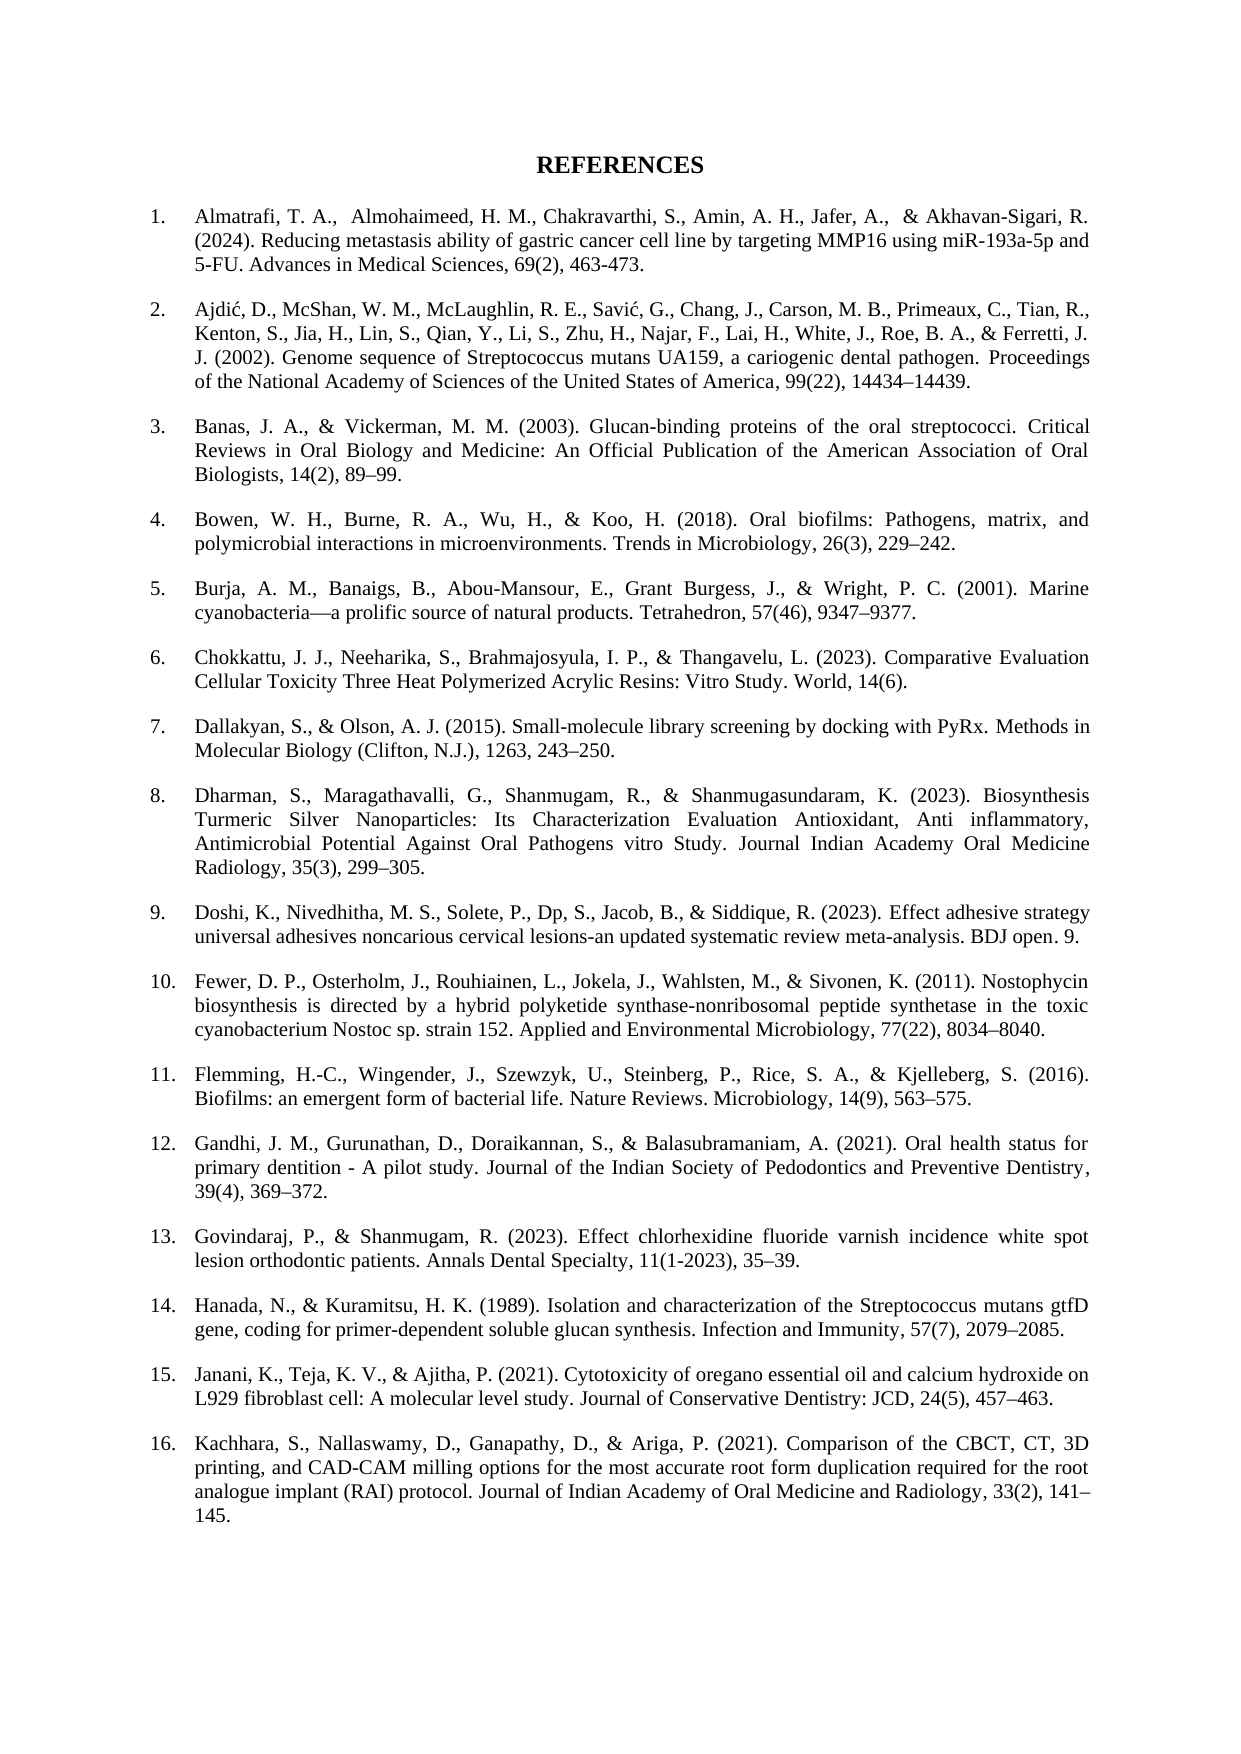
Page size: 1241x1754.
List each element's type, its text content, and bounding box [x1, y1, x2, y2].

text Janani, K., Teja, K. V., & Ajitha, P. (2021). Cytotoxicity of oregano essential oil and calcium hydroxide on L929 fibroblast cell: A molecular level study. Journal of Conservative Dentistry: JCD, 24(5), 457–463. [150, 1362, 1090, 1410]
text Flemming, H.-C., Wingender, J., Szewzyk, U., Steinberg, P., Rice, S. A., & Kjelleberg, S. (2016). Biofilms: an emergent form of bacterial life. Nature Reviews. Microbiology, 14(9), 563–575. [150, 1062, 1090, 1110]
text Fewer, D. P., Osterholm, J., Rouhiainen, L., Jokela, J., Wahlsten, M., & Sivonen, K. (2011). Nostophycin biosynthesis is directed by a hybrid polyketide synthase-nonribosomal peptide synthetase in the toxic cyanobacterium Nostoc sp. strain 152. Applied and Environmental Microbiology, 77(22), 8034–8040. [150, 969, 1090, 1041]
text Banas, J. A., & Vickerman, M. M. (2003). Glucan-binding proteins of the oral streptococci. Critical Reviews in Oral Biology and Medicine: An Official Publication of the American Association of Oral Biologists, 14(2), 89–99. [150, 414, 1090, 486]
text Almatrafi, T. A., Almohaimeed, H. M., Chakravarthi, S., Amin, A. H., Jafer, A., & Akhavan-Sigari, R. (2024). Reducing metastasis ability of gastric cancer cell line by targeting MMP16 using miR-193a-5p and 5-FU. Advances in Medical Sciences, 69(2), 463-473. [150, 204, 1090, 276]
text Burja, A. M., Banaigs, B., Abou-Mansour, E., Grant Burgess, J., & Wright, P. C. (2001). Marine cyanobacteria—a prolific source of natural products. Tetrahedron, 57(46), 9347–9377. [150, 576, 1090, 624]
text Ajdić, D., McShan, W. M., McLaughlin, R. E., Savić, G., Chang, J., Carson, M. B., Primeaux, C., Tian, R., Kenton, S., Jia, H., Lin, S., Qian, Y., Li, S., Zhu, H., Najar, F., Lai, H., White, J., Roe, B. A., & Ferretti, J. J. (2002). Genome sequence of Streptococcus mutans UA159, a cariogenic dental pathogen. Proceedings of the National Academy of Sciences of the United States of America, 99(22), 14434–14439. [150, 297, 1090, 393]
text Dallakyan, S., & Olson, A. J. (2015). Small-molecule library screening by docking with PyRx. Methods in Molecular Biology (Clifton, N.J.), 1263, 243–250. [150, 714, 1090, 762]
text Gandhi, J. M., Gurunathan, D., Doraikannan, S., & Balasubramaniam, A. (2021). Oral health status for primary dentition - A pilot study. Journal of the Indian Society of Pedodontics and Preventive Dentistry, 39(4), 369–372. [150, 1131, 1090, 1203]
text Hanada, N., & Kuramitsu, H. K. (1989). Isolation and characterization of the Streptococcus mutans gtfD gene, coding for primer-dependent soluble glucan synthesis. Infection and Immunity, 57(7), 2079–2085. [150, 1293, 1090, 1341]
text Doshi, K., Nivedhitha, M. S., Solete, P., Dp, S., Jacob, B., & Siddique, R. (2023). Effect adhesive strategy universal adhesives noncarious cervical lesions-an updated systematic review meta-analysis. BDJ open. 9. [150, 900, 1090, 948]
text Kachhara, S., Nallaswamy, D., Ganapathy, D., & Ariga, P. (2021). Comparison of the CBCT, CT, 3D printing, and CAD-CAM milling options for the most accurate root form duplication required for the root analogue implant (RAI) protocol. Journal of Indian Academy of Oral Medicine and Radiology, 33(2), 141–145. [150, 1431, 1090, 1527]
text Govindaraj, P., & Shanmugam, R. (2023). Effect chlorhexidine fluoride varnish incidence white spot lesion orthodontic patients. Annals Dental Specialty, 11(1-2023), 35–39. [150, 1224, 1090, 1272]
text Bowen, W. H., Burne, R. A., Wu, H., & Koo, H. (2018). Oral biofilms: Pathogens, matrix, and polymicrobial interactions in microenvironments. Trends in Microbiology, 26(3), 229–242. [150, 507, 1090, 555]
text Chokkattu, J. J., Neeharika, S., Brahmajosyula, I. P., & Thangavelu, L. (2023). Comparative Evaluation Cellular Toxicity Three Heat Polymerized Acrylic Resins: Vitro Study. World, 14(6). [150, 645, 1090, 693]
subtitle References [150, 150, 1090, 179]
text Dharman, S., Maragathavalli, G., Shanmugam, R., & Shanmugasundaram, K. (2023). Biosynthesis Turmeric Silver Nanoparticles: Its Characterization Evaluation Antioxidant, Anti inflammatory, Antimicrobial Potential Against Oral Pathogens vitro Study. Journal Indian Academy Oral Medicine Radiology, 35(3), 299–305. [150, 783, 1090, 879]
